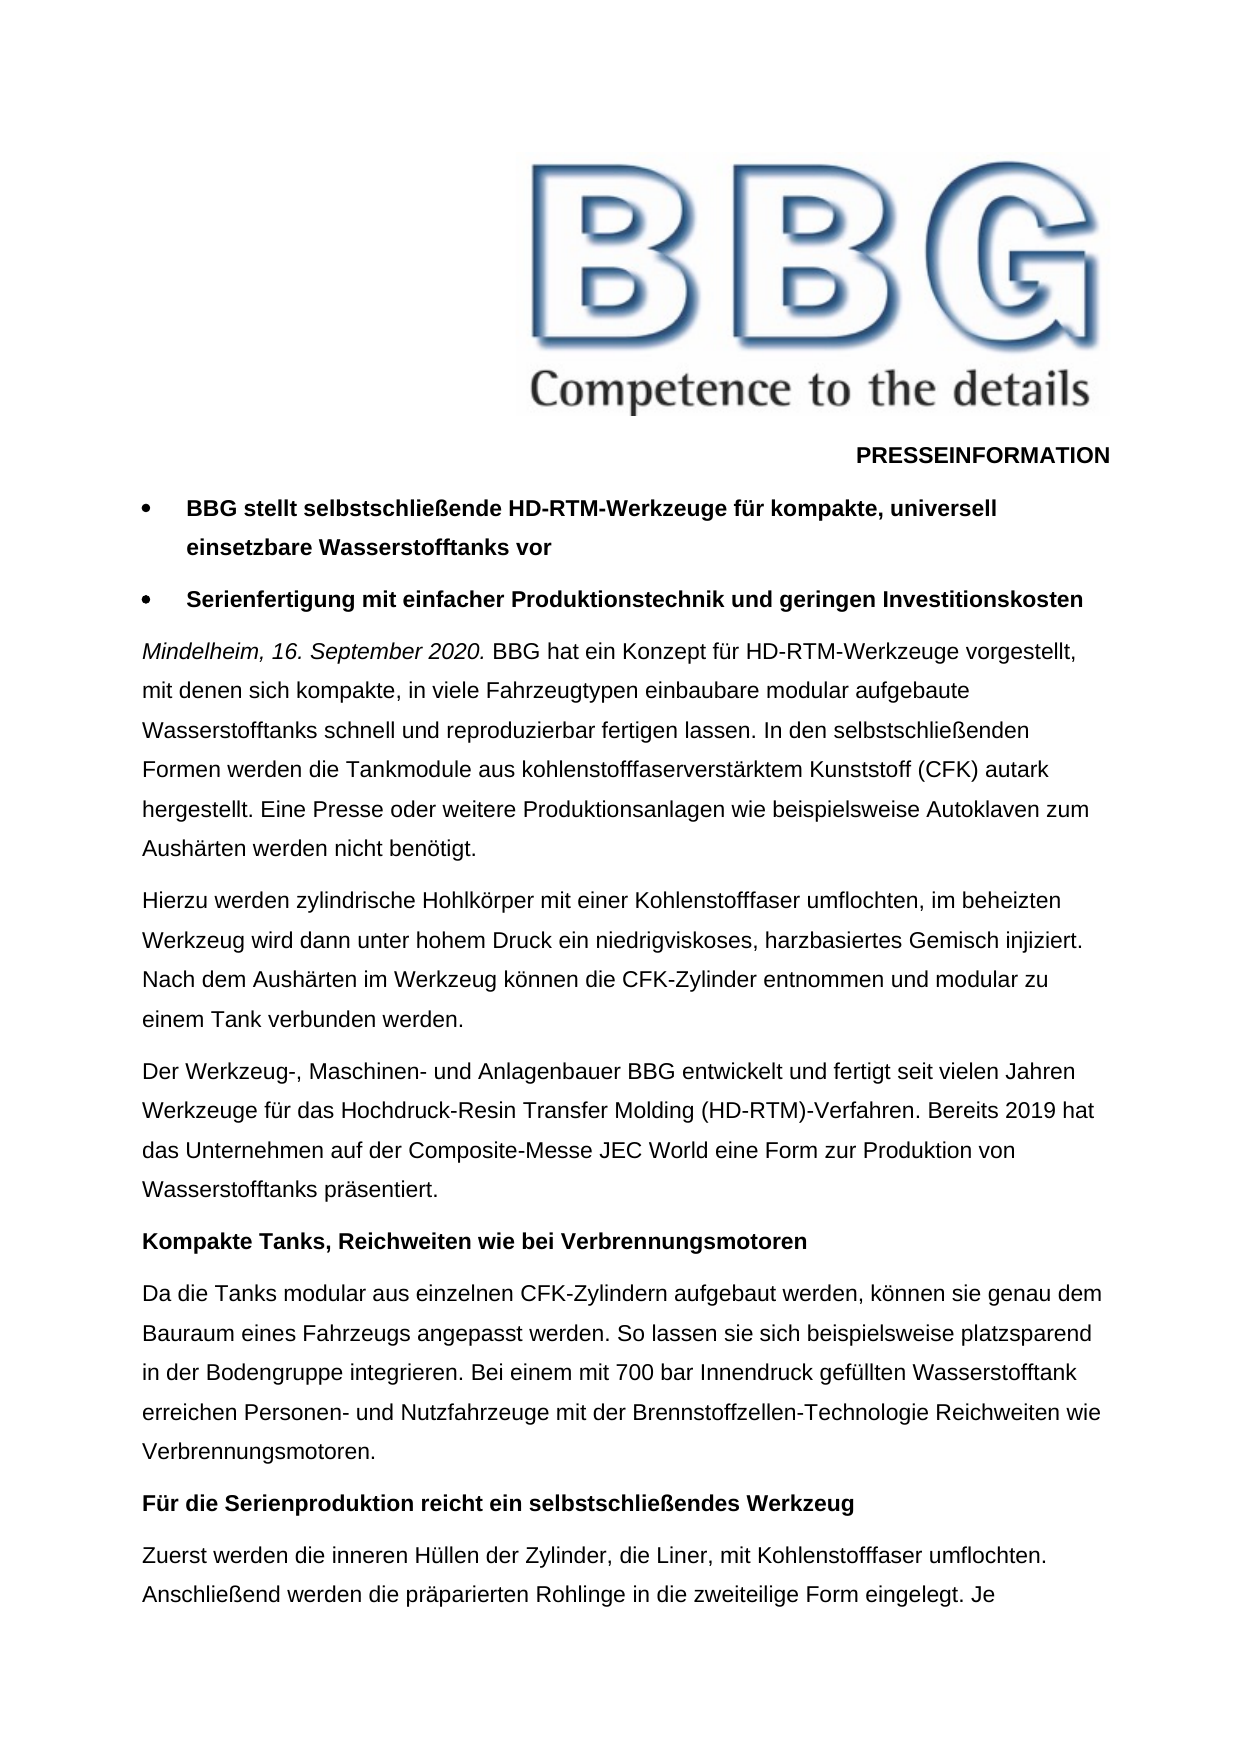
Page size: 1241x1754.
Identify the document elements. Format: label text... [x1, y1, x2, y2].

list Serienfertigung mit einfacher Produktionstechnik und geringen Investitionskosten [142, 586, 1110, 612]
text Der Werkzeug-, Maschinen- und Anlagenbauer BBG entwickelt und fertigt seit vielen Jahren Werkzeuge für das Hochdruck-Resin Transfer Molding (HD-RTM)-Verfahren. Bereits 2019 hat das Unternehmen auf der Composite-Messe JEC World eine Form zur Produktion von Wasserstofftanks präsentiert. [142, 1058, 1110, 1202]
text Mindelheim, 16. September 2020. BBG hat ein Konzept für HD-RTM-Werkzeuge vorgestellt, mit denen sich kompakte, in viele Fahrzeugtypen einbaubare modular aufgebaute Wasserstofftanks schnell und reproduzierbar fertigen lassen. In den selbstschließenden Formen werden die Tankmodule aus kohlenstofffaserverstärktem Kunststoff (CFK) autark hergestellt. Eine Presse oder weitere Produktionsanlagen wie beispielsweise Autoklaven zum Aushärten werden nicht benötigt. [142, 638, 1110, 862]
text Da die Tanks modular aus einzelnen CFK-Zylindern aufgebaut werden, können sie genau dem Bauraum eines Fahrzeugs angepasst werden. So lassen sie sich beispielsweise platzsparend in der Bodengruppe integrieren. Bei einem mit 700 bar Innendruck gefüllten Wasserstofftank erreichen Personen- und Nutzfahrzeuge mit der Brennstoffzellen-Technologie Reichweiten wie Verbrennungsmotoren. [142, 1280, 1110, 1464]
text Für die Serienproduktion reicht ein selbstschließendes Werkzeug [142, 1490, 1110, 1516]
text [142, 1542, 1110, 1608]
list BBG stellt selbstschließende HD-RTM-Werkzeuge für kompakte, universell einsetzbare Wasserstofftanks vor [142, 494, 1110, 560]
text Kompakte Tanks, Reichweiten wie bei Verbrennungsmotoren [142, 1228, 1110, 1254]
text Hierzu werden zylindrische Hohlkörper mit einer Kohlenstofffaser umflochten, im beheizten Werkzeug wird dann unter hohem Druck ein niedrigviskoses, harzbasiertes Gemisch injiziert. Nach dem Aushärten im Werkzeug können die CFK-Zylinder entnommen und modular zu einem Tank verbunden werden. [142, 887, 1110, 1032]
text Presseinformation [142, 442, 1110, 469]
picture [515, 152, 1111, 416]
